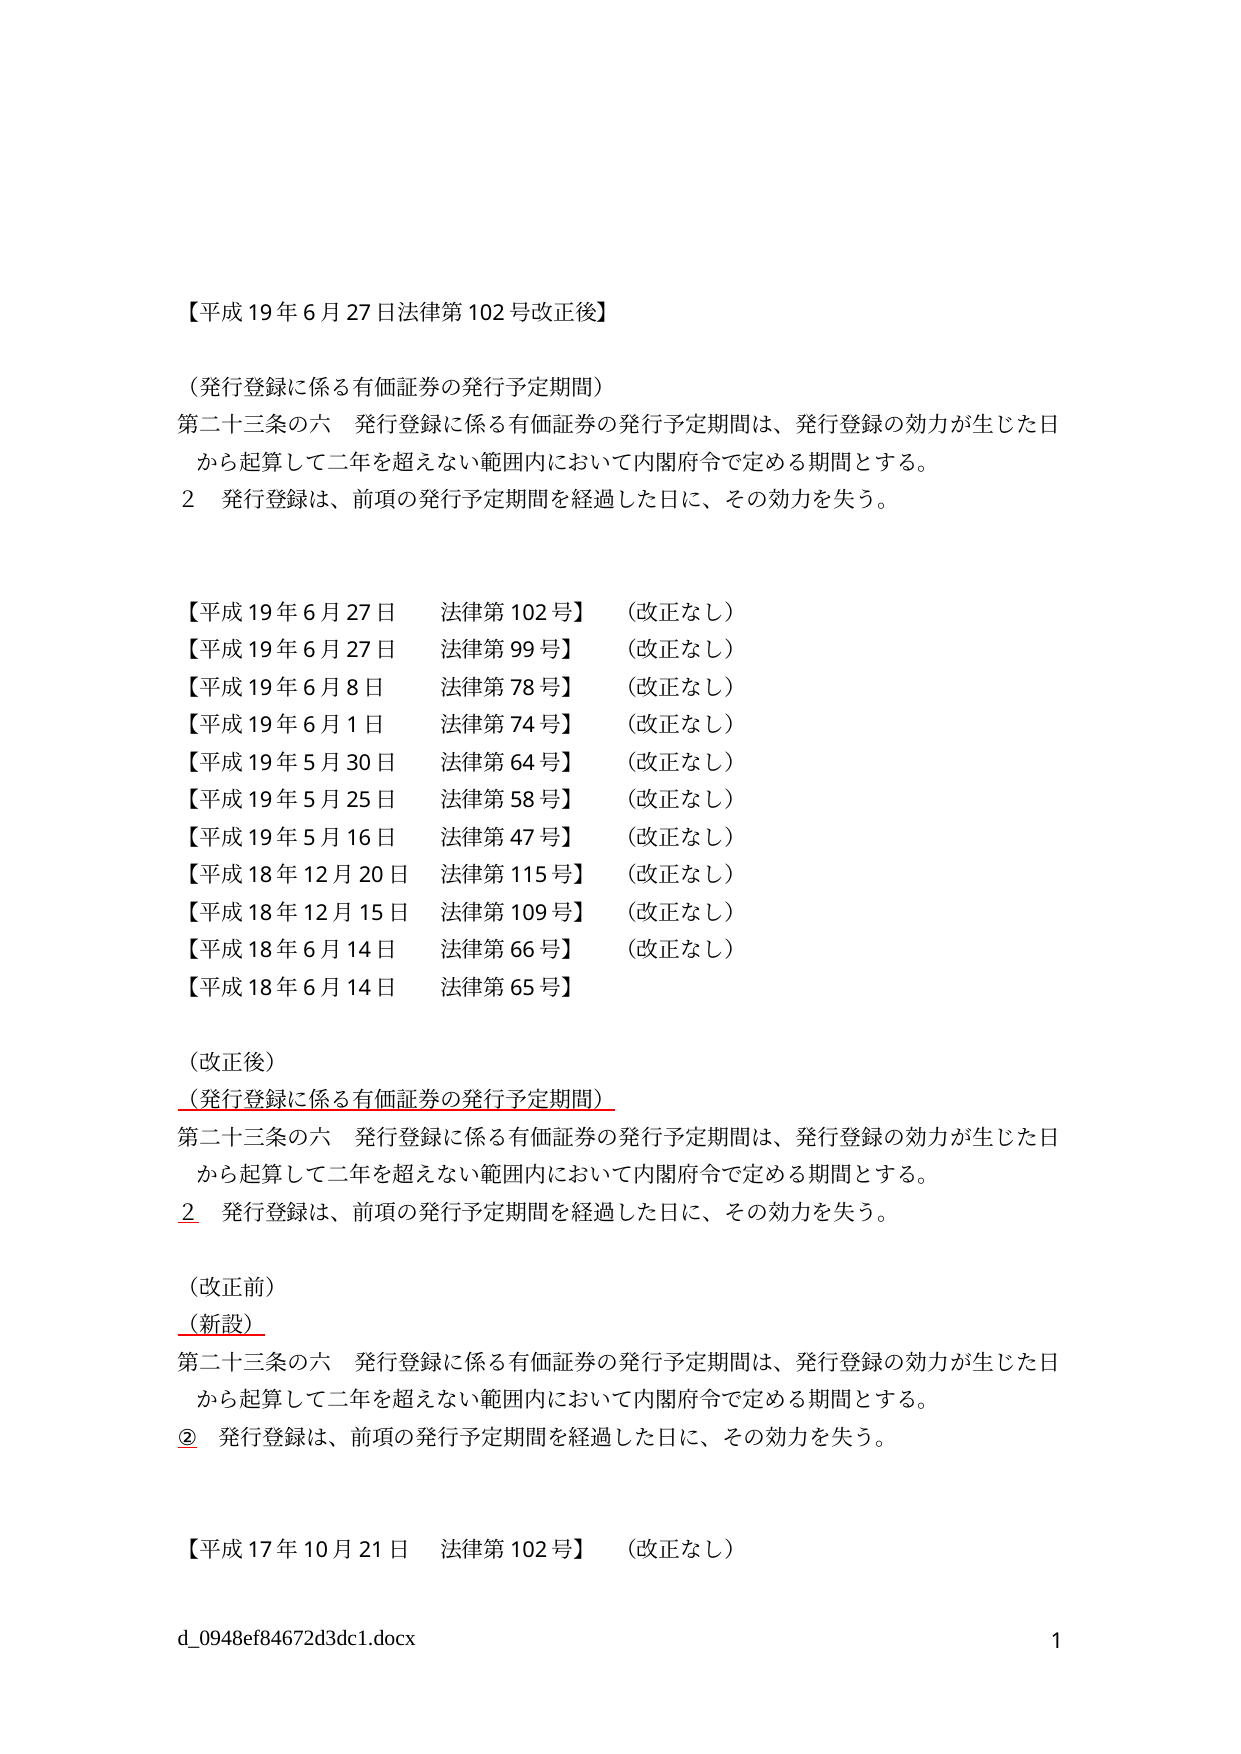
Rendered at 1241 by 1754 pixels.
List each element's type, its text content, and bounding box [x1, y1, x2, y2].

text （改正前） [177, 1267, 1063, 1304]
text （発行登録に係る有価証券の発行予定期間） [177, 367, 1063, 404]
text 【平成19年6月27日 法律第102号】 （改正なし） [177, 592, 1063, 629]
text 【平成19年6月1日 法律第74号】 （改正なし） [177, 704, 1063, 742]
text （発行登録に係る有価証券の発行予定期間） [177, 1079, 1063, 1117]
text ② 発行登録は、前項の発行予定期間を経過した日に、その効力を失う。 [177, 1417, 1063, 1454]
text 【平成19年6月8日 法律第78号】 （改正なし） [177, 667, 1063, 704]
text （改正後） [177, 1042, 1063, 1079]
text ２ 発行登録は、前項の発行予定期間を経過した日に、その効力を失う。 [177, 479, 1063, 517]
text 【平成17年10月21日 法律第102号】 （改正なし） [177, 1529, 1063, 1567]
text 第二十三条の六 発行登録に係る有価証券の発行予定期間は、発行登録の効力が生じた日から起算して二年を超えない範囲内において内閣府令で定める期間とする。 [177, 1117, 1063, 1192]
text （新設） [177, 1304, 1063, 1342]
text 【平成18年12月20日 法律第115号】 （改正なし） [177, 854, 1063, 892]
text ２ 発行登録は、前項の発行予定期間を経過した日に、その効力を失う。 [177, 1192, 1063, 1229]
text 【平成18年12月15日 法律第109号】 （改正なし） [177, 892, 1063, 929]
text 【平成19年5月16日 法律第47号】 （改正なし） [177, 817, 1063, 854]
text 【平成19年6月27日法律第102号改正後】 [177, 292, 1063, 329]
text 【平成19年6月27日 法律第99号】 （改正なし） [177, 629, 1063, 667]
text 第二十三条の六 発行登録に係る有価証券の発行予定期間は、発行登録の効力が生じた日から起算して二年を超えない範囲内において内閣府令で定める期間とする。 [177, 404, 1063, 479]
text 第二十三条の六 発行登録に係る有価証券の発行予定期間は、発行登録の効力が生じた日から起算して二年を超えない範囲内において内閣府令で定める期間とする。 [177, 1342, 1063, 1417]
text 【平成19年5月30日 法律第64号】 （改正なし） [177, 742, 1063, 779]
text 【平成18年6月14日 法律第65号】 [177, 967, 1063, 1004]
text 【平成18年6月14日 法律第66号】 （改正なし） [177, 929, 1063, 967]
text 【平成19年5月25日 法律第58号】 （改正なし） [177, 779, 1063, 817]
